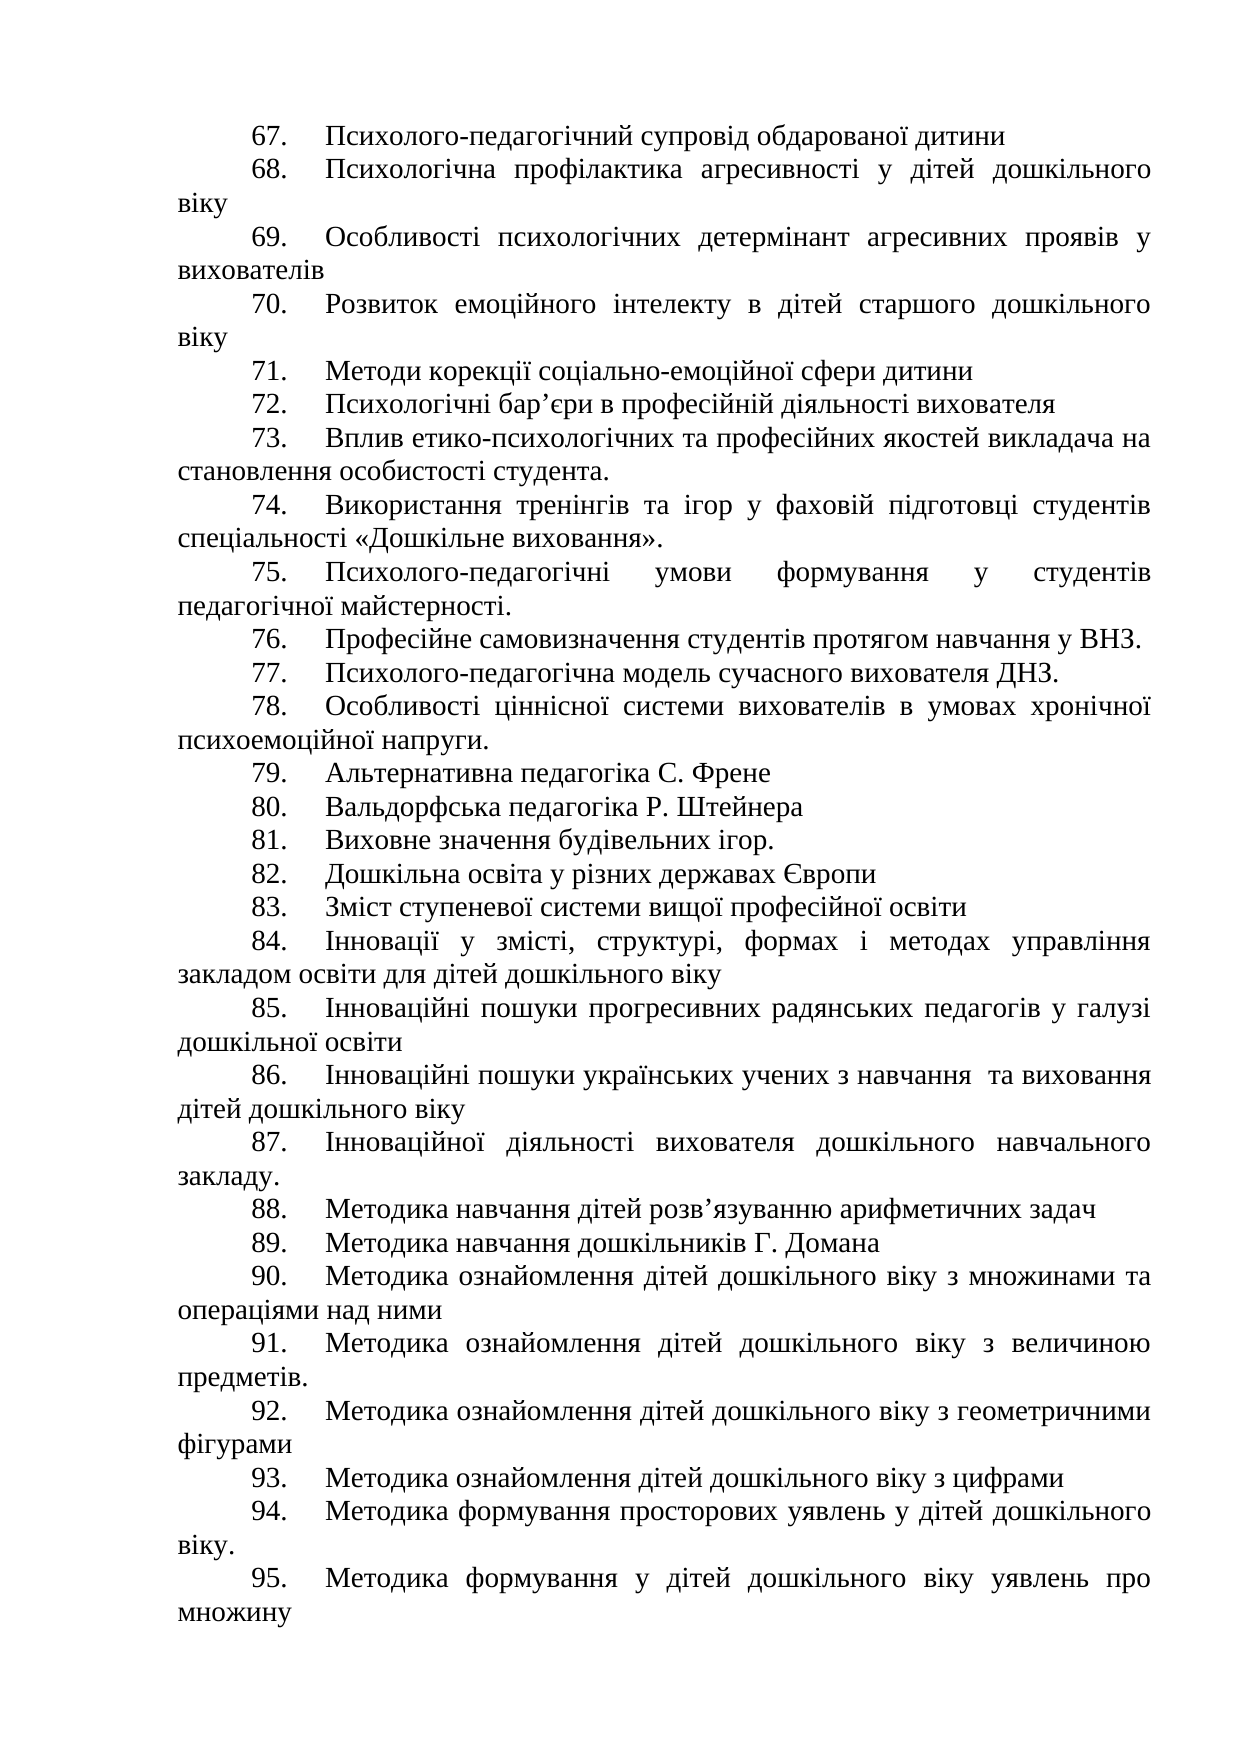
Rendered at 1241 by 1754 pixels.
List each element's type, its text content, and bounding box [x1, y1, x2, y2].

list Зміст ступеневої системи вищої професійної освіти [177, 889, 1152, 923]
list Особливості ціннісної системи вихователів в умовах хронічної психоемоційної напруги. [177, 688, 1152, 755]
list Інноваційні пошуки українських учених з навчання та виховання дітей дошкільного віку [177, 1057, 1152, 1124]
list Використання тренінгів та ігор у фаховій підготовці студентів спеціальності «Дошкільне виховання». [177, 487, 1152, 554]
list Психологічна профілактика агресивності у дітей дошкільного віку [177, 152, 1152, 219]
list Методика ознайомлення дітей дошкільного віку з величиною предметів. [177, 1326, 1152, 1393]
list Методика ознайомлення дітей дошкільного віку з цифрами [177, 1460, 1152, 1493]
list Методика навчання дітей розв’язуванню арифметичних задач [177, 1191, 1152, 1225]
list Методика формування просторових уявлень у дітей дошкільного віку. [177, 1493, 1152, 1560]
list Психолого-педагогічний супровід обдарованої дитини [177, 118, 1152, 152]
list Альтернативна педагогіка С. Френе [177, 755, 1152, 789]
list Особливості психологічних детермінант агресивних проявів у вихователів [177, 219, 1152, 286]
list Методика ознайомлення дітей дошкільного віку з геометричними фігурами [177, 1393, 1152, 1460]
list Методика навчання дошкільників Г. Домана [177, 1225, 1152, 1258]
list Методика формування у дітей дошкільного віку уявлень про множину [177, 1560, 1152, 1627]
list Вальдорфська педагогіка Р. Штейнера [177, 789, 1152, 822]
list Вплив етико-психологічних та професійних якостей викладача на становлення особистості студента. [177, 420, 1152, 487]
list Інноваційні пошуки прогресивних радянських педагогів у галузі дошкільної освіти [177, 990, 1152, 1057]
list Розвиток емоційного інтелекту в дітей старшого дошкільного віку [177, 286, 1152, 353]
list Виховне значення будівельних ігор. [177, 822, 1152, 856]
list Методи корекції соціально-емоційної сфери дитини [177, 353, 1152, 386]
list Методика ознайомлення дітей дошкільного віку з множинами та операціями над ними [177, 1258, 1152, 1326]
list Інноваційної діяльності вихователя дошкільного навчального закладу. [177, 1124, 1152, 1191]
list Психолого-педагогічна модель сучасного вихователя ДНЗ. [177, 655, 1152, 688]
list Професійне самовизначення студентів протягом навчання у ВНЗ. [177, 621, 1152, 655]
list Психологічні бар’єри в професійній діяльності вихователя [177, 386, 1152, 420]
list Інновації у змісті, структурі, формах і методах управління закладом освіти для дітей дошкільного віку [177, 923, 1152, 990]
list Психолого-педагогічні умови формування у студентів педагогічної майстерності. [177, 554, 1152, 621]
list Дошкільна освіта у різних державах Європи [177, 856, 1152, 889]
